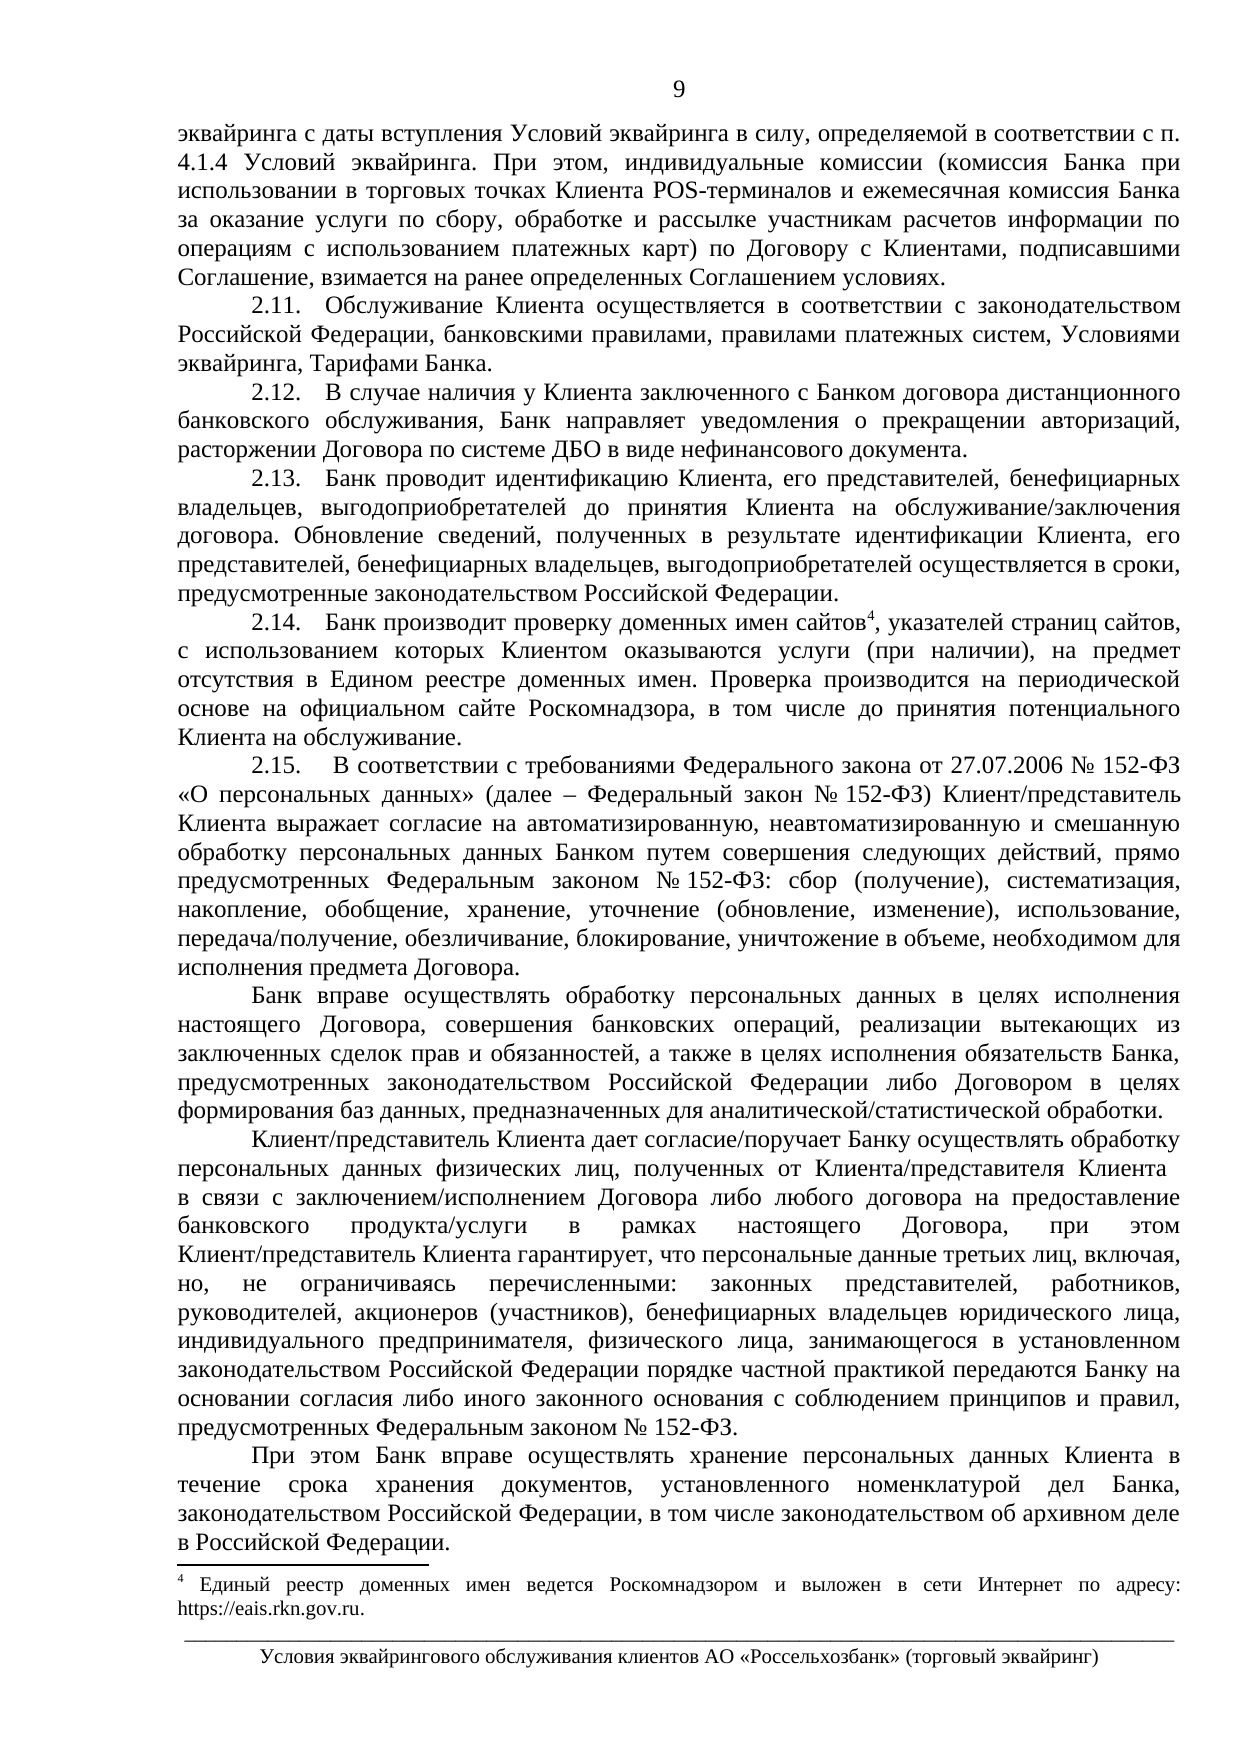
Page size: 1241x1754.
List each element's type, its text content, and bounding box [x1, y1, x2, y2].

subtitle Обслуживание Клиента осуществляется в соответствии с законодательством Российской Федерации, банковскими правилами, правилами платежных систем, Условиями эквайринга, Тарифами Банка. [177, 291, 1181, 377]
subtitle Банк производит проверку доменных имен сайтов, указателей страниц сайтов, с использованием которых Клиентом оказываются услуги (при наличии), на предмет отсутствия в Едином реестре доменных имен. Проверка производится на периодической основе на официальном сайте Роскомнадзора, в том числе до принятия потенциального Клиента на обслуживание. [177, 607, 1181, 751]
subtitle В соответствии с требованиями Федерального закона от 27.07.2006 № 152-ФЗ «О персональных данных» (далее – Федеральный закон № 152-ФЗ) Клиент/представитель Клиента выражает согласие на автоматизированную, неавтоматизированную и смешанную обработку персональных данных Банком путем совершения следующих действий, прямо предусмотренных Федеральным законом № 152-ФЗ: сбор (получение), систематизация, накопление, обобщение, хранение, уточнение (обновление, изменение), использование, передача/получение, обезличивание, блокирование, уничтожение в объеме, необходимом для исполнения предмета Договора. [177, 751, 1181, 981]
subtitle При этом Банк вправе осуществлять хранение персональных данных Клиента в течение срока хранения документов, установленного номенклатурой дел Банка, законодательством Российской Федерации, в том числе законодательством об архивном деле в Российской Федерации. [177, 1441, 1181, 1556]
subtitle Банк проводит идентификацию Клиента, его представителей, бенефициарных владельцев, выгодоприобретателей до принятия Клиента на обслуживание/заключения договора. Обновление сведений, полученных в результате идентификации Клиента, его представителей, бенефициарных владельцев, выгодоприобретателей осуществляется в сроки, предусмотренные законодательством Российской Федерации. [177, 463, 1181, 607]
subtitle Клиент/представитель Клиента дает согласие/поручает Банку осуществлять обработку персональных данных физических лиц, полученных от Клиента/представителя Клиента в связи с заключением/исполнением Договора либо любого договора на предоставление банковского продукта/услуги в рамках настоящего Договора, при этом Клиент/представитель Клиента гарантирует, что персональные данные третьих лиц, включая, но, не ограничиваясь перечисленными: законных представителей, работников, руководителей, акционеров (участников), бенефициарных владельцев юридического лица, индивидуального предпринимателя, физического лица, занимающегося в установленном законодательством Российской Федерации порядке частной практикой передаются Банку на основании согласия либо иного законного основания с соблюдением принципов и правил, предусмотренных Федеральным законом № 152-ФЗ. [177, 1124, 1181, 1441]
subtitle В случае наличия у Клиента заключенного с Банком договора дистанционного банковского обслуживания, Банк направляет уведомления о прекращении авторизаций, расторжении Договора по системе ДБО в виде нефинансового документа. [177, 377, 1181, 463]
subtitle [177, 118, 1181, 291]
subtitle Банк вправе осуществлять обработку персональных данных в целях исполнения настоящего Договора, совершения банковских операций, реализации вытекающих из заключенных сделок прав и обязанностей, а также в целях исполнения обязательств Банка, предусмотренных законодательством Российской Федерации либо Договором в целях формирования баз данных, предназначенных для аналитической/статистической обработки. [177, 981, 1181, 1124]
